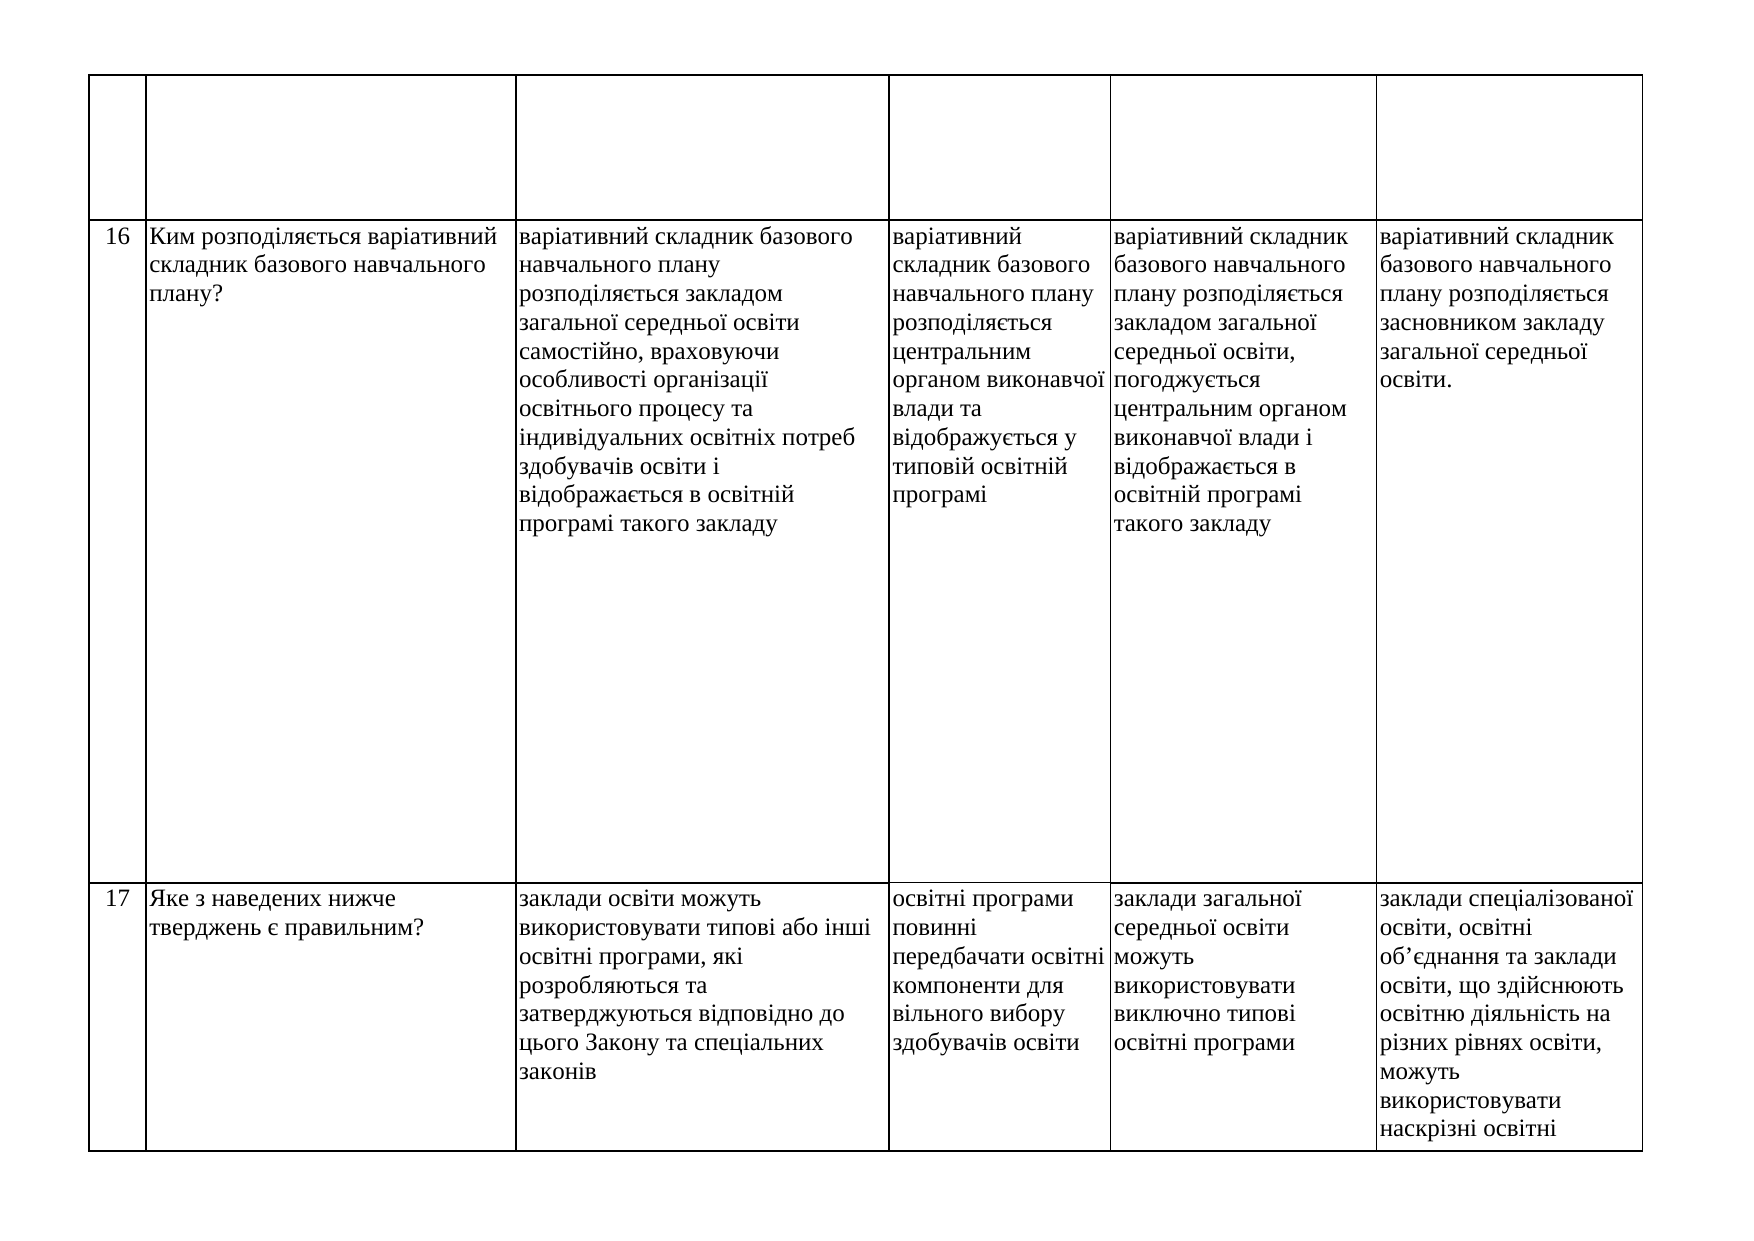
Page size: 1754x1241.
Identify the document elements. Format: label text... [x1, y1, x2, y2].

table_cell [1377, 884, 1642, 1150]
table_cell 16 [90, 221, 145, 882]
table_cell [1111, 76, 1376, 219]
table_cell варіативний складник базового навчального плану розподіляється закладом загальної середньої освіти, погоджується центральним органом виконавчої влади і відображається в освітній програмі такого закладу [1111, 221, 1376, 882]
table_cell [147, 884, 515, 1150]
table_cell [890, 76, 1110, 219]
table_cell Ким розподіляється варіативний складник базового навчального плану? [147, 221, 515, 882]
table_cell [1111, 884, 1376, 1150]
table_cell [890, 883, 1110, 1150]
table_cell варіативний складник базового навчального плану розподіляється закладом загальної середньої освіти самостійно, враховуючи особливості організації освітнього процесу та індивідуальних освітніх потреб здобувачів освіти і відображається в освітній програмі такого закладу [517, 221, 888, 882]
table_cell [517, 884, 888, 1150]
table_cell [147, 76, 515, 219]
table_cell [1377, 76, 1642, 219]
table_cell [517, 76, 888, 219]
table_cell варіативний складник базового навчального плану розподіляється засновником закладу загальної середньої освіти. [1377, 221, 1642, 882]
table_cell 15 [90, 76, 145, 219]
table_cell варіативний складник базового навчального плану розподіляється центральним органом виконавчої влади та відображується у типовій освітній програмі [890, 221, 1110, 882]
table_cell 17 [90, 884, 145, 1150]
